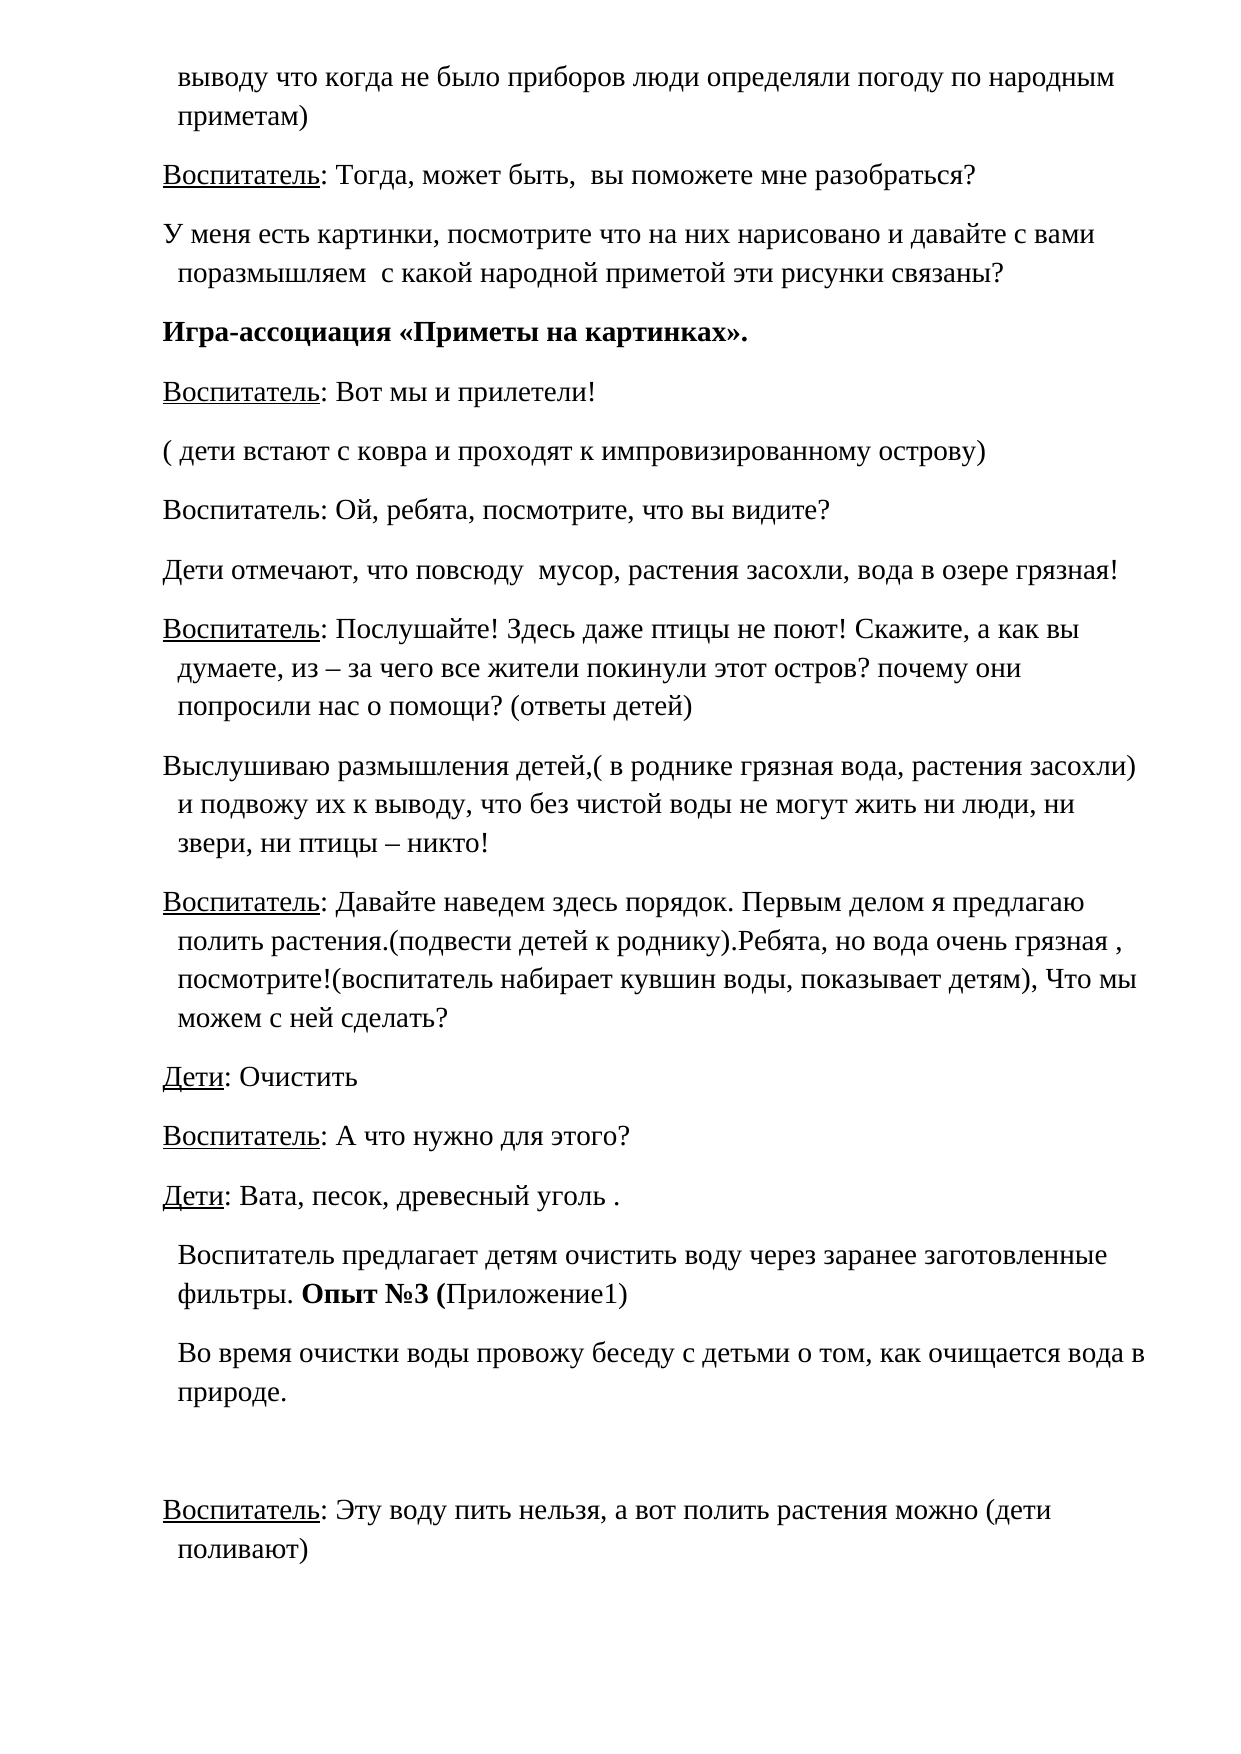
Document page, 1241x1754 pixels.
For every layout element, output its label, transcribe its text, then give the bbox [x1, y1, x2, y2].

text Воспитатель: А что нужно для этого? [162, 1118, 1152, 1152]
text Дети: Очистить [162, 1059, 1152, 1093]
text Игра-ассоциация «Приметы на картинках». [162, 314, 1152, 348]
text Воспитатель: Эту воду пить нельзя, а вот полить растения можно (дети поливают) [162, 1492, 1152, 1564]
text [162, 59, 1152, 131]
text Воспитатель: Давайте наведем здесь порядок. Первым делом я предлагаю полить растения.(подвести детей к роднику).Ребята, но вода очень грязная , посмотрите!(воспитатель набирает кувшин воды, показывает детям), Что мы можем с ней сделать? [162, 884, 1152, 1033]
text Воспитатель: Послушайте! Здесь даже птицы не поют! Скажите, а как вы думаете, из – за чего все жители покинули этот остров? почему они попросили нас о помощи? (ответы детей) [162, 611, 1152, 722]
text Воспитатель: Тогда, может быть, вы поможете мне разобраться? [162, 157, 1152, 191]
text Выслушиваю размышления детей,( в роднике грязная вода, растения засохли) и подвожу их к выводу, что без чистой воды не могут жить ни люди, ни звери, ни птицы – никто! [162, 748, 1152, 858]
text Дети отмечают, что повсюду мусор, растения засохли, вода в озере грязная! [162, 552, 1152, 585]
text Воспитатель предлагает детям очистить воду через заранее заготовленные фильтры. Опыт №3 (Приложение1) [177, 1237, 1152, 1309]
text Воспитатель: Ой, ребята, посмотрите, что вы видите? [162, 492, 1152, 526]
text Воспитатель: Вот мы и прилетели! [162, 374, 1152, 407]
text Дети: Вата, песок, древесный уголь . [162, 1178, 1152, 1211]
text У меня есть картинки, посмотрите что на них нарисовано и давайте с вами поразмышляем с какой народной приметой эти рисунки связаны? [162, 216, 1152, 288]
text Во время очистки воды провожу беседу с детьми о том, как очищается вода в природе. [177, 1335, 1152, 1407]
text ( дети встают с ковра и проходят к импровизированному острову) [162, 433, 1152, 467]
